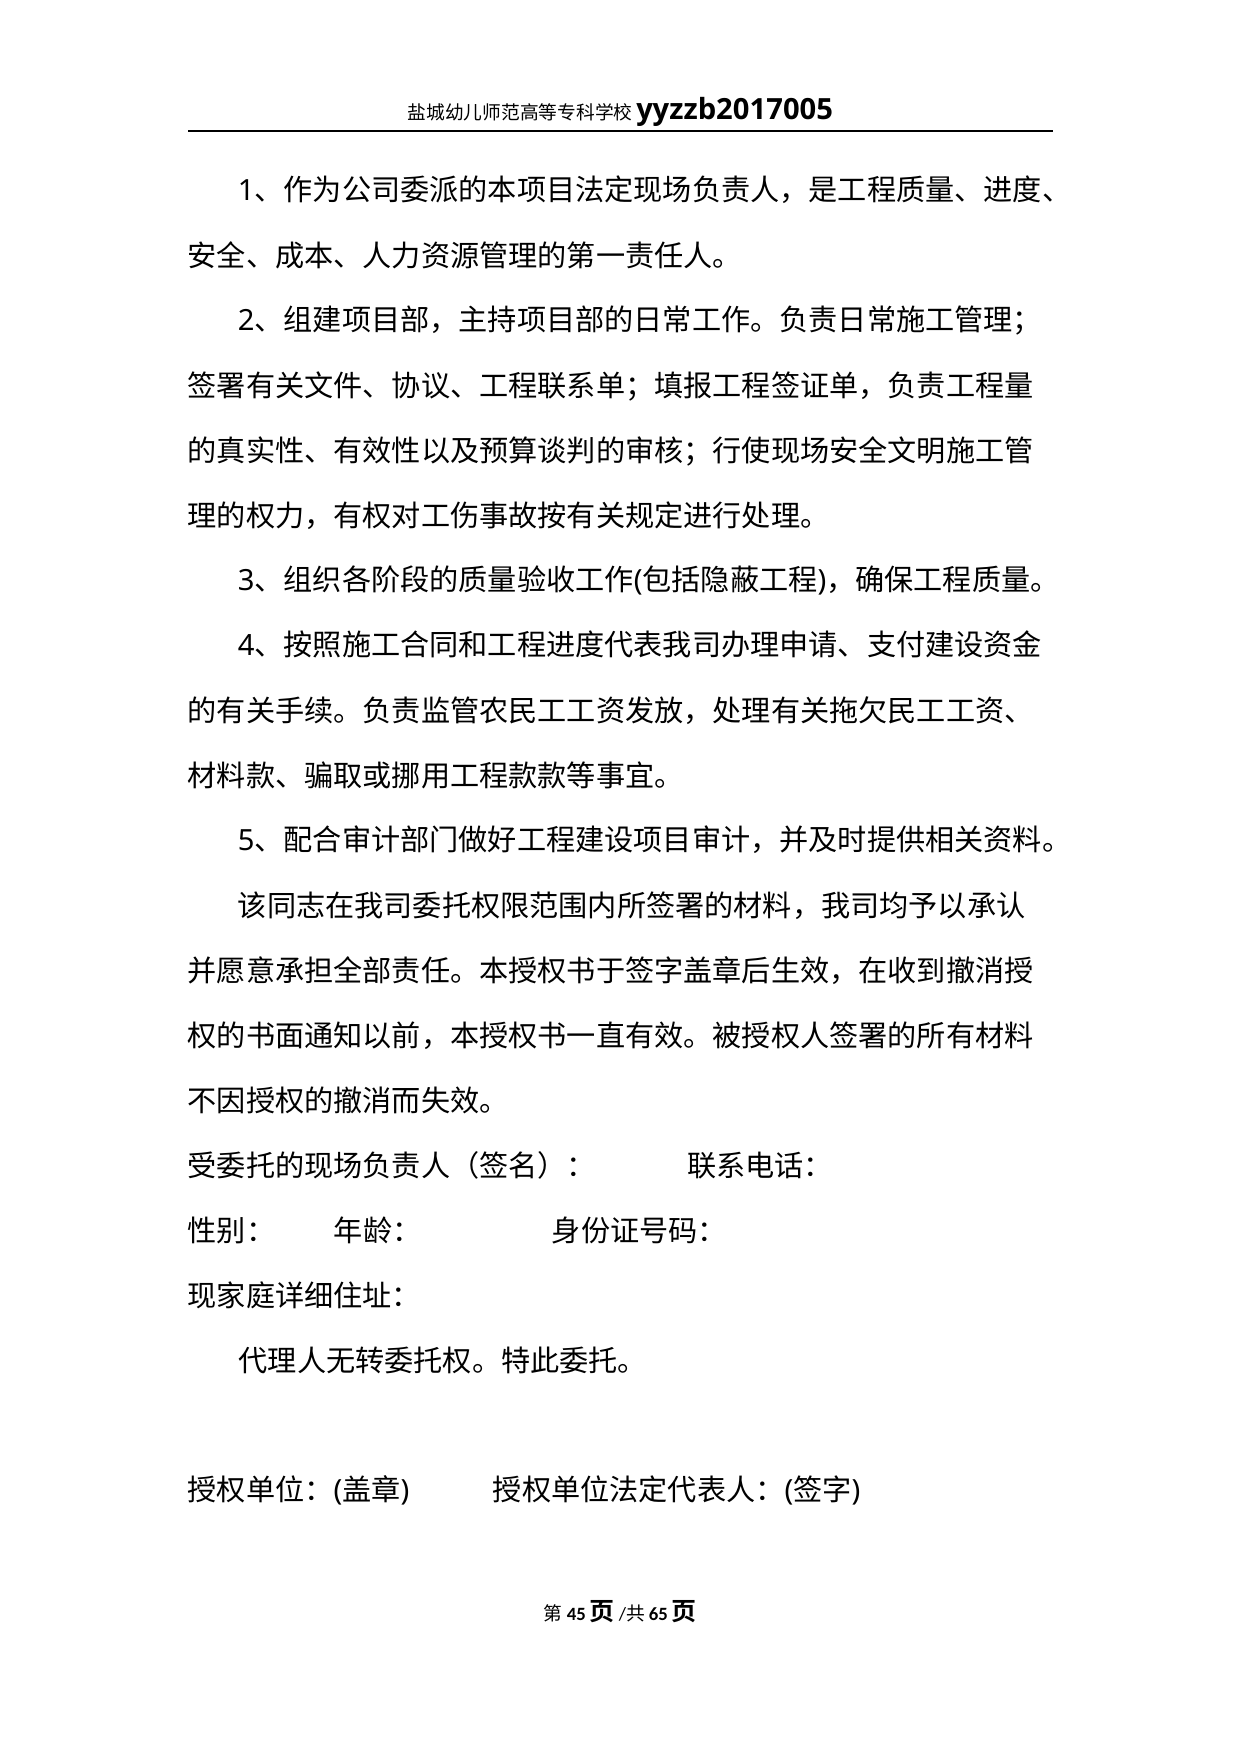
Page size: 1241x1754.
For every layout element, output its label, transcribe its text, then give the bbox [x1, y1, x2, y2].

text 2、组建项目部，主持项目部的日常工作。负责日常施工管理；签署有关文件、协议、工程联系单；填报工程签证单，负责工程量的真实性、有效性以及预算谈判的审核；行使现场安全文明施工管理的权力，有权对工伤事故按有关规定进行处理。 [187, 286, 1053, 546]
text 授权单位：(盖章) 授权单位法定代表人：(签字) [187, 1456, 1053, 1521]
text 受委托的现场负责人（签名）： 联系电话： [187, 1131, 1053, 1196]
text 3、组织各阶段的质量验收工作(包括隐蔽工程)，确保工程质量。 [187, 546, 1053, 611]
text 5、配合审计部门做好工程建设项目审计，并及时提供相关资料。 [187, 806, 1053, 871]
text 1、作为公司委派的本项目法定现场负责人，是工程质量、进度、安全、成本、人力资源管理的第一责任人。 [187, 156, 1053, 286]
text 代理人无转委托权。特此委托。 [187, 1326, 1053, 1391]
text 现家庭详细住址： [187, 1261, 1053, 1326]
text 性别： 年龄： 身份证号码： [187, 1196, 1053, 1261]
text 该同志在我司委托权限范围内所签署的材料，我司均予以承认并愿意承担全部责任。本授权书于签字盖章后生效，在收到撤消授权的书面通知以前，本授权书一直有效。被授权人签署的所有材料不因授权的撤消而失效。 [187, 871, 1053, 1131]
text 4、按照施工合同和工程进度代表我司办理申请、支付建设资金的有关手续。负责监管农民工工资发放，处理有关拖欠民工工资、材料款、骗取或挪用工程款款等事宜。 [187, 611, 1053, 806]
